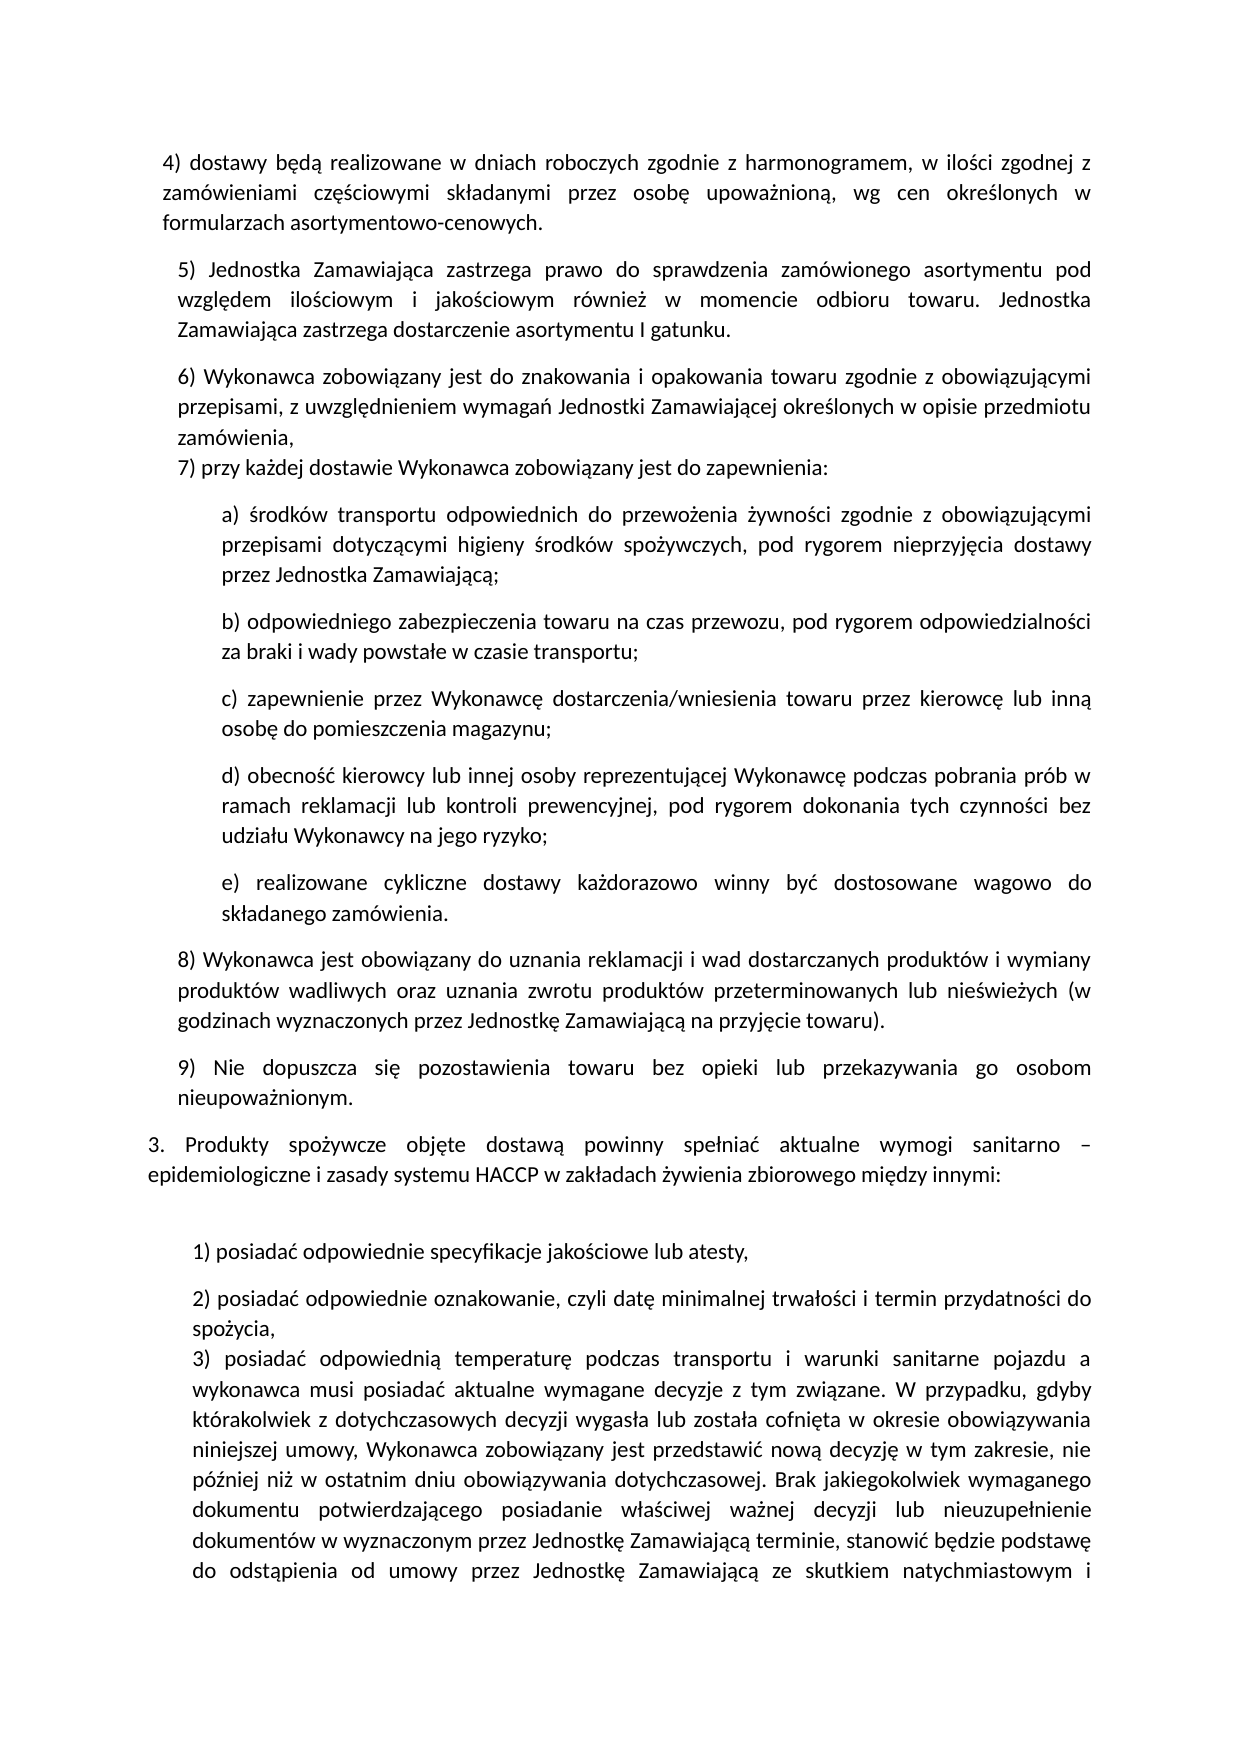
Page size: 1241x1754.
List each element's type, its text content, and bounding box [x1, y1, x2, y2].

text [192, 1284, 1093, 1584]
text c) zapewnienie przez Wykonawcę dostarczenia/wniesienia towaru przez kierowcę lub inną osobę do pomieszczenia magazynu; [221, 684, 1093, 742]
text a) środków transportu odpowiednich do przewożenia żywności zgodnie z obowiązującymi przepisami dotyczącymi higieny środków spożywczych, pod rygorem nieprzyjęcia dostawy przez Jednostka Zamawiającą; [221, 500, 1093, 588]
text 1) posiadać odpowiednie specyfikacje jakościowe lub atesty, [192, 1207, 1093, 1265]
text d) obecność kierowcy lub innej osoby reprezentującej Wykonawcę podczas pobrania prób w ramach reklamacji lub kontroli prewencyjnej, pod rygorem dokonania tych czynności bez udziału Wykonawcy na jego ryzyko; [221, 761, 1093, 849]
text 3. Produkty spożywcze objęte dostawą powinny spełniać aktualne wymogi sanitarno – epidemiologiczne i zasady systemu HACCP w zakładach żywienia zbiorowego między innymi: [148, 1130, 1093, 1188]
text 4) dostawy będą realizowane w dniach roboczych zgodnie z harmonogramem, w ilości zgodnej z zamówieniami częściowymi składanymi przez osobę upoważnioną, wg cen określonych w formularzach asortymentowo-cenowych. [162, 148, 1093, 236]
text e) realizowane cykliczne dostawy każdorazowo winny być dostosowane wagowo do składanego zamówienia. [221, 868, 1093, 927]
text 5) Jednostka Zamawiająca zastrzega prawo do sprawdzenia zamówionego asortymentu pod względem ilościowym i jakościowym również w momencie odbioru towaru. Jednostka Zamawiająca zastrzega dostarczenie asortymentu I gatunku. [177, 255, 1093, 343]
text 9) Nie dopuszcza się pozostawienia towaru bez opieki lub przekazywania go osobom nieupoważnionym. [177, 1053, 1093, 1111]
text b) odpowiedniego zabezpieczenia towaru na czas przewozu, pod rygorem odpowiedzialności za braki i wady powstałe w czasie transportu; [221, 607, 1093, 665]
text 6) Wykonawca zobowiązany jest do znakowania i opakowania towaru zgodnie z obowiązującymi przepisami, z uwzględnieniem wymagań Jednostki Zamawiającej określonych w opisie przedmiotu zamówienia, 7) przy każdej dostawie Wykonawca zobowiązany jest do zapewnienia: [177, 362, 1093, 481]
text 8) Wykonawca jest obowiązany do uznania reklamacji i wad dostarczanych produktów i wymiany produktów wadliwych oraz uznania zwrotu produktów przeterminowanych lub nieświeżych (w godzinach wyznaczonych przez Jednostkę Zamawiającą na przyjęcie towaru). [177, 946, 1093, 1034]
